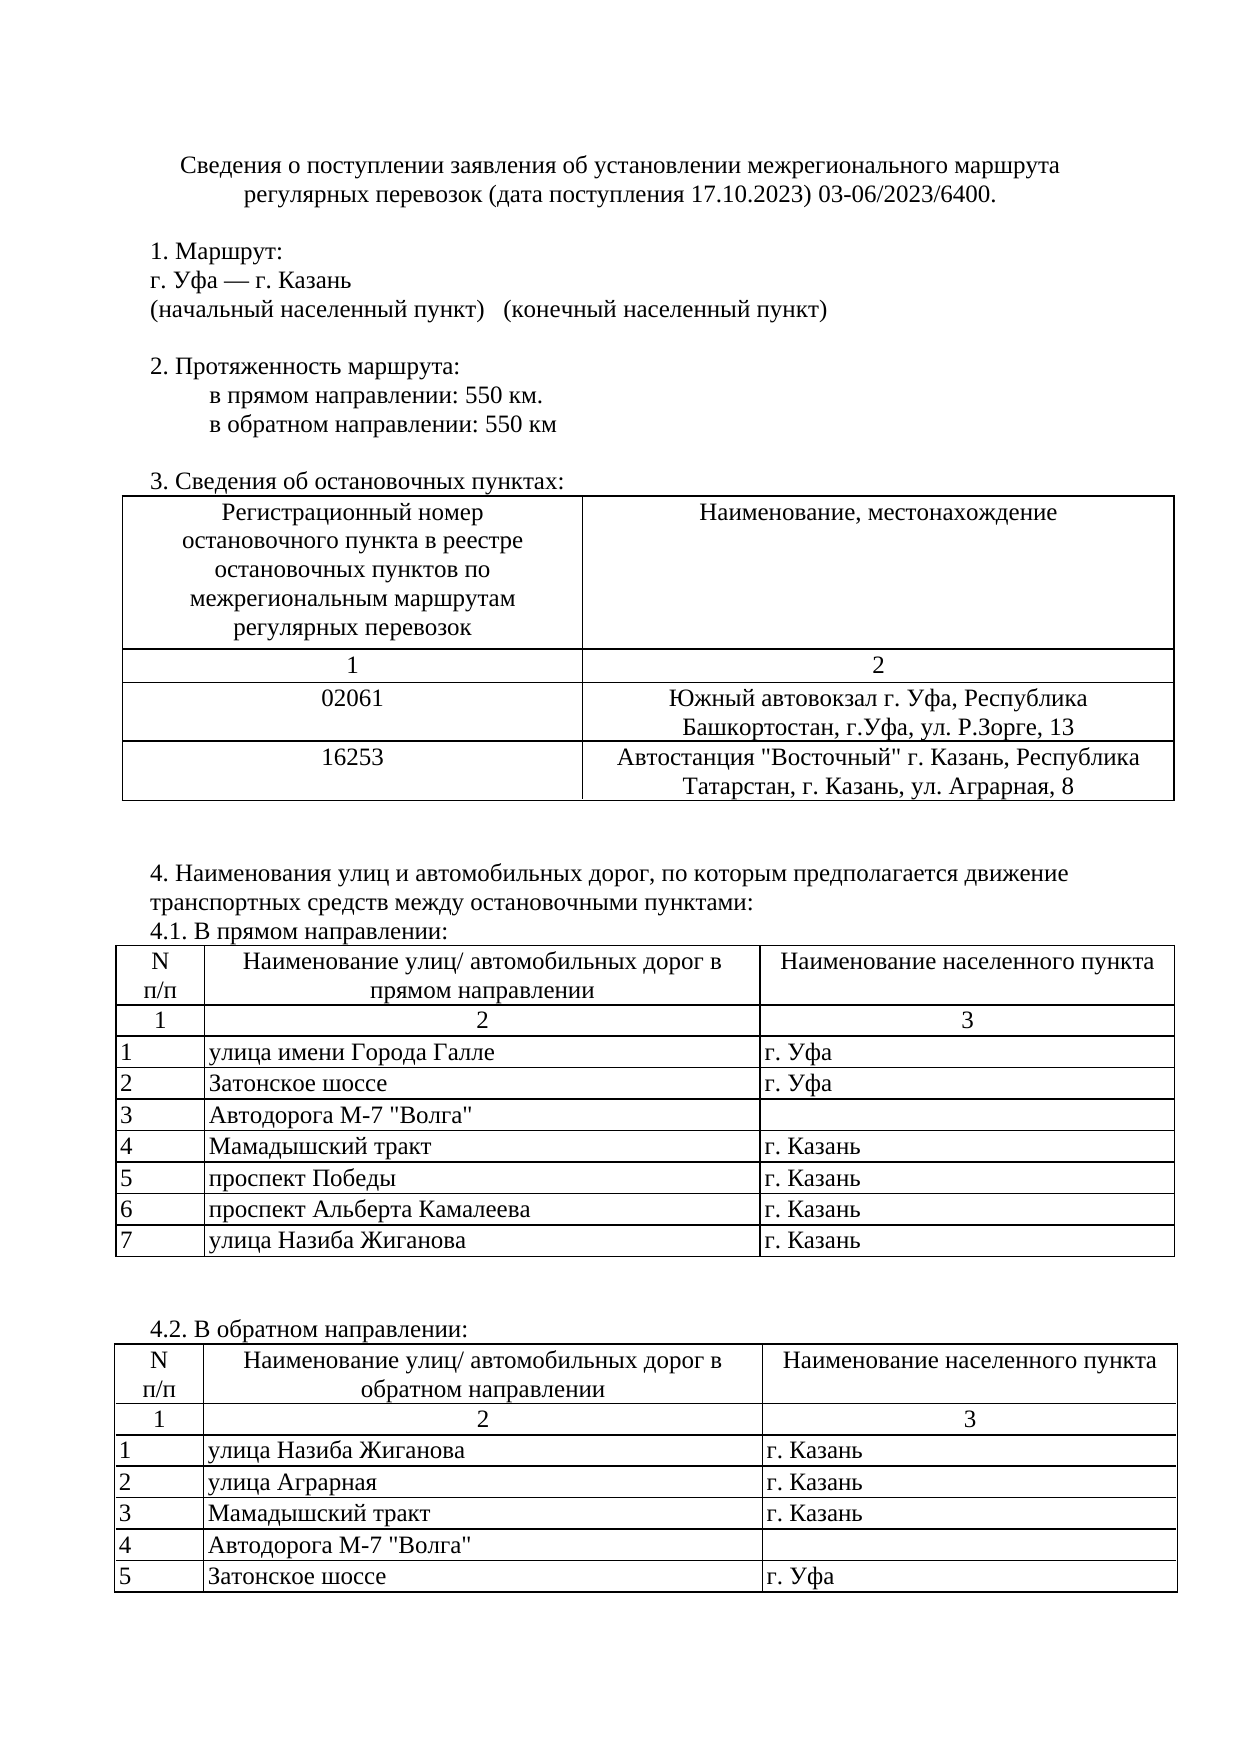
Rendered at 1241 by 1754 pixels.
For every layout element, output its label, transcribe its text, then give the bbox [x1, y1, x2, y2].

text 3. Сведения об остановочных пунктах: [150, 466, 1090, 495]
text 4. Наименования улиц и автомобильных дорог, по которым предполагается движение транспортных средств между остановочными пунктами: [150, 858, 1090, 916]
table_cell г. Казань [763, 1434, 1177, 1465]
table_cell г. Казань [761, 1194, 1174, 1224]
table_cell 3 [763, 1403, 1177, 1434]
table_cell [761, 1100, 1174, 1130]
text в прямом направлении: 550 км. [150, 380, 1090, 409]
table_header Наименование улиц/ автомобильных дорог в обратном направлении [204, 1345, 762, 1402]
table_cell 16253 [123, 742, 582, 799]
table_cell 6 [117, 1194, 204, 1224]
table_cell улица Назиба Жиганова [205, 1226, 759, 1256]
text (начальный населенный пункт) (конечный населенный пункт) [150, 294, 1090, 322]
text г. Уфа — г. Казань [150, 265, 1090, 294]
table_header Наименование населенного пункта [761, 946, 1174, 1004]
table_cell 5 [115, 1561, 203, 1591]
table_cell г. Уфа [763, 1560, 1177, 1591]
table_cell Затонское шоссе [204, 1561, 762, 1591]
text Сведения о поступлении заявления об установлении межрегионального маршрута регулярных перевозок (дата поступления 17.10.2023) 03-06/2023/6400. [150, 150, 1090, 207]
table_cell 4 [115, 1529, 203, 1560]
text 4.1. В прямом направлении: [150, 916, 1090, 945]
table_cell улица имени Города Галле [205, 1037, 759, 1067]
table_cell Затонское шоссе [205, 1068, 759, 1098]
table_cell [763, 1528, 1177, 1560]
table_cell 2 [117, 1068, 204, 1098]
table_cell 1 [123, 650, 582, 681]
table_cell г. Казань [761, 1131, 1174, 1161]
table_header Наименование улиц/ автомобильных дорог в прямом направлении [205, 946, 759, 1004]
table_cell г. Уфа [761, 1037, 1174, 1067]
text 1. Маршрут: [150, 236, 1090, 265]
table_cell 4 [117, 1131, 204, 1161]
table_cell Автодорога М-7 "Волга" [205, 1100, 759, 1130]
table_cell Автодорога М-7 "Волга" [204, 1530, 762, 1560]
table_cell 7 [117, 1226, 204, 1256]
table_cell 3 [115, 1498, 203, 1528]
table_cell улица Аграрная [204, 1467, 762, 1497]
table_cell г. Казань [761, 1163, 1174, 1193]
text 2. Протяженность маршрута: [150, 351, 1090, 380]
table_cell г. Уфа [761, 1068, 1174, 1098]
table_cell г. Казань [763, 1465, 1177, 1497]
table_header Регистрационный номер остановочного пункта в реестре остановочных пунктов по межрегиональным маршрутам регулярных перевозок [123, 497, 582, 648]
table_cell улица Назиба Жиганова [204, 1436, 762, 1465]
table_cell Южный автовокзал г. Уфа, Республика Башкортостан, г.Уфа, ул. Р.Зорге, 13 [583, 683, 1173, 740]
table_cell г. Казань [761, 1226, 1174, 1256]
table_cell 2 [205, 1006, 759, 1035]
table_cell проспект Победы [205, 1163, 759, 1193]
table_cell 2 [115, 1466, 203, 1497]
table_header Наименование, местонахождение [583, 497, 1173, 648]
table_cell 5 [117, 1163, 204, 1193]
text 4.2. В обратном направлении: [150, 1314, 1090, 1343]
table_cell 3 [117, 1100, 204, 1130]
table_cell 3 [761, 1006, 1174, 1035]
table_cell г. Казань [763, 1497, 1177, 1528]
table_cell проспект Альберта Камалеева [205, 1194, 759, 1224]
table_cell 2 [583, 650, 1173, 681]
table_cell 2 [204, 1404, 762, 1434]
table_header Наименование населенного пункта [763, 1345, 1177, 1402]
table_header N п/п [115, 1345, 203, 1402]
table_cell 1 [117, 1037, 204, 1067]
table_cell 1 [115, 1404, 203, 1434]
table_cell 02061 [123, 683, 582, 740]
text в обратном направлении: 550 км [150, 409, 1090, 437]
table_cell Автостанция "Восточный" г. Казань, Республика Татарстан, г. Казань, ул. Аграрная, 8 [583, 742, 1173, 799]
table_cell Мамадышский тракт [205, 1131, 759, 1161]
table_cell 1 [115, 1435, 203, 1465]
table_cell 1 [117, 1006, 204, 1035]
table_header N п/п [117, 946, 204, 1004]
table_cell Мамадышский тракт [204, 1498, 762, 1528]
